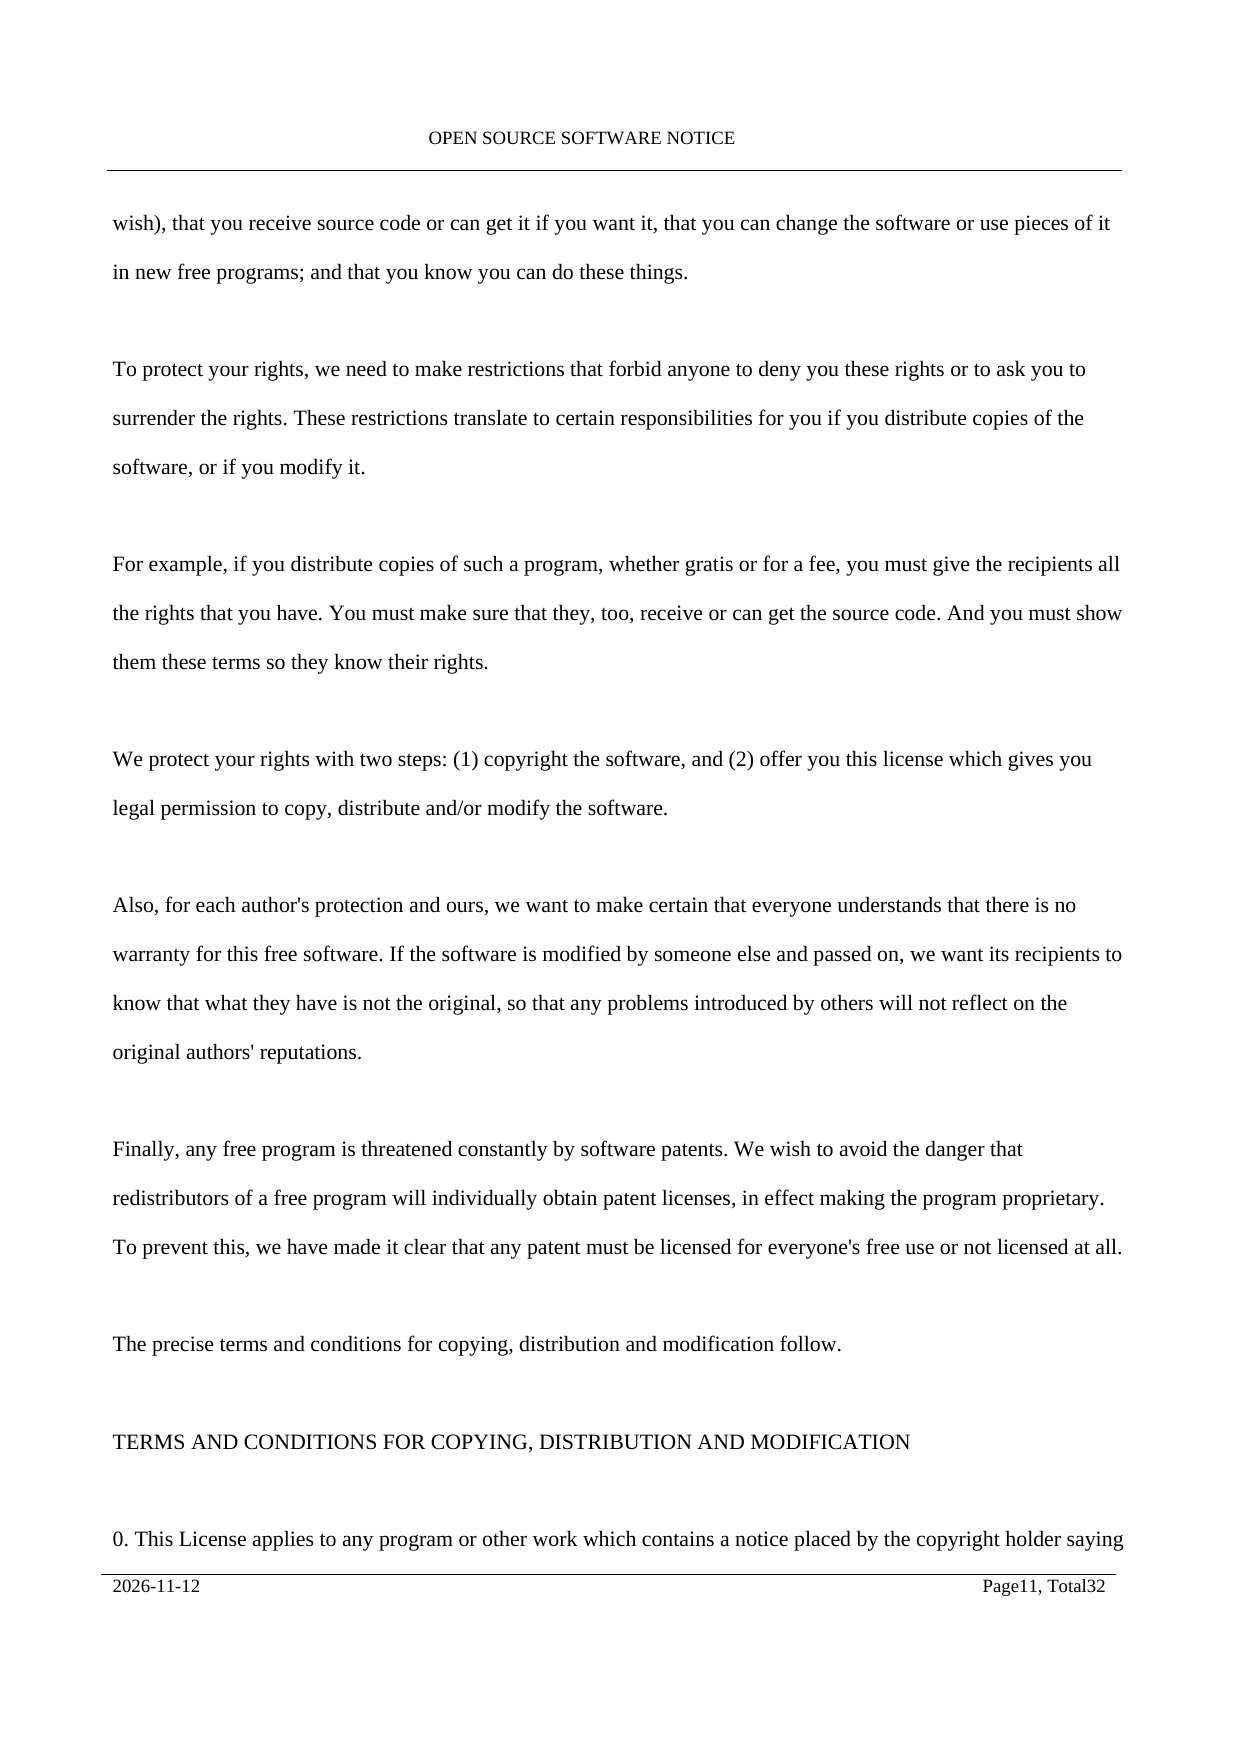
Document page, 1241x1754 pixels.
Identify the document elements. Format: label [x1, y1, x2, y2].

text [112, 206, 1128, 1555]
